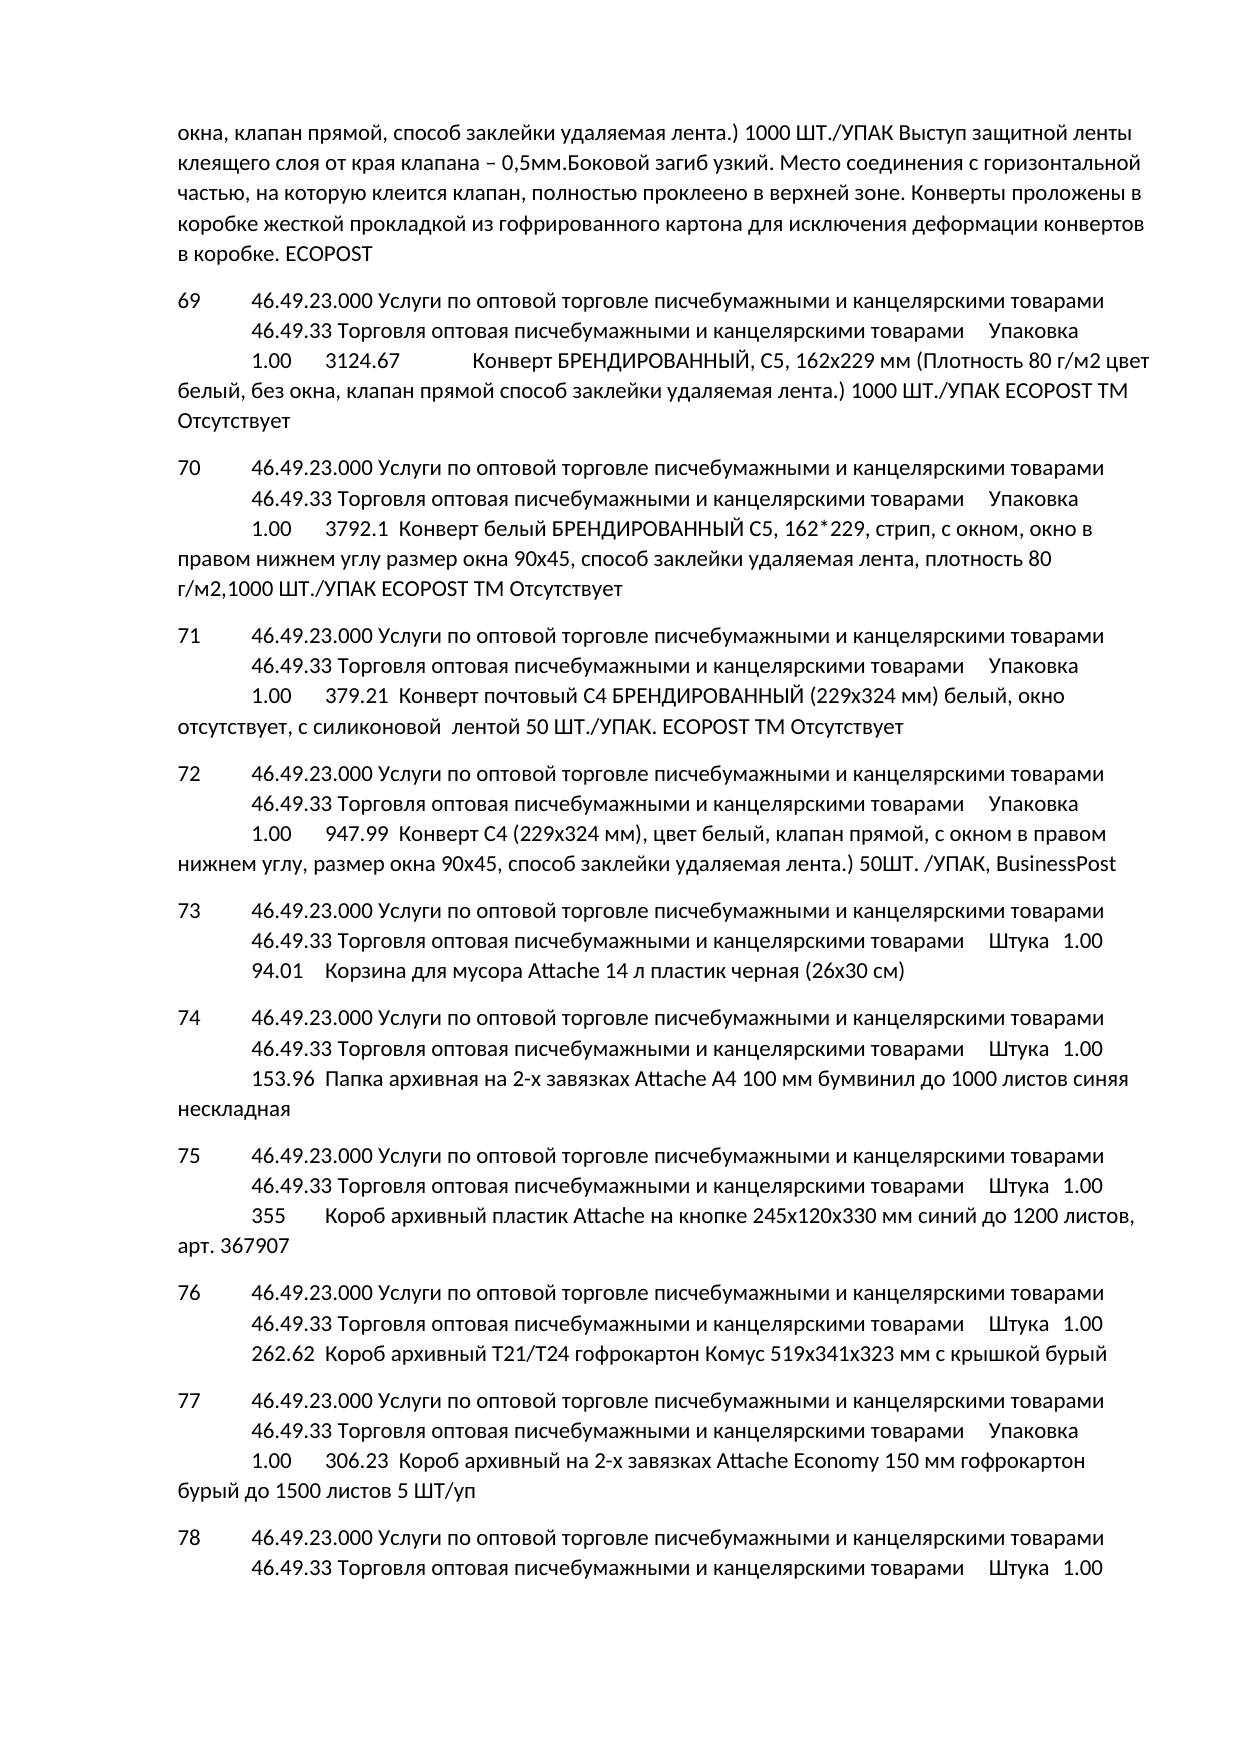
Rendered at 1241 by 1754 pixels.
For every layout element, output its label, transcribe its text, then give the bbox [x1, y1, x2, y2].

text 74 46.49.23.000 Услуги по оптовой торговле писчебумажными и канцелярскими товарами 46.49.33 Торговля оптовая писчебумажными и канцелярскими товарами Штука 1.00 153.96 Папка архивная на 2-х завязках Attache А4 100 мм бумвинил до 1000 листов синяя нескладная [177, 1003, 1152, 1122]
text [177, 1523, 1152, 1582]
text 76 46.49.23.000 Услуги по оптовой торговле писчебумажными и канцелярскими товарами 46.49.33 Торговля оптовая писчебумажными и канцелярскими товарами Штука 1.00 262.62 Короб архивный Т21/Т24 гофрокартон Комус 519х341х323 мм с крышкой бурый [177, 1278, 1152, 1367]
text 75 46.49.23.000 Услуги по оптовой торговле писчебумажными и канцелярскими товарами 46.49.33 Торговля оптовая писчебумажными и канцелярскими товарами Штука 1.00 355 Короб архивный пластик Attache на кнопке 245x120x330 мм синий до 1200 листов, арт. 367907 [177, 1141, 1152, 1260]
text 77 46.49.23.000 Услуги по оптовой торговле писчебумажными и канцелярскими товарами 46.49.33 Торговля оптовая писчебумажными и канцелярскими товарами Упаковка 1.00 306.23 Короб архивный на 2-х завязках Attache Economy 150 мм гофрокартон бурый до 1500 листов 5 ШТ/уп [177, 1386, 1152, 1504]
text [177, 118, 1152, 267]
text 72 46.49.23.000 Услуги по оптовой торговле писчебумажными и канцелярскими товарами 46.49.33 Торговля оптовая писчебумажными и канцелярскими товарами Упаковка 1.00 947.99 Конверт С4 (229x324 мм), цвет белый, клапан прямой, с окном в правом нижнем углу, размер окна 90х45, способ заклейки удаляемая лента.) 50ШТ. /УПАК, BusinessPost [177, 759, 1152, 877]
text 73 46.49.23.000 Услуги по оптовой торговле писчебумажными и канцелярскими товарами 46.49.33 Торговля оптовая писчебумажными и канцелярскими товарами Штука 1.00 94.01 Корзина для мусора Attache 14 л пластик черная (26х30 см) [177, 896, 1152, 985]
text 69 46.49.23.000 Услуги по оптовой торговле писчебумажными и канцелярскими товарами 46.49.33 Торговля оптовая писчебумажными и канцелярскими товарами Упаковка 1.00 3124.67 Конверт БРЕНДИРОВАННЫЙ, С5, 162х229 мм (Плотность 80 г/м2 цвет белый, без окна, клапан прямой способ заклейки удаляемая лента.) 1000 ШТ./УПАК ECOPOST ТМ Отсутствует [177, 286, 1152, 435]
text 71 46.49.23.000 Услуги по оптовой торговле писчебумажными и канцелярскими товарами 46.49.33 Торговля оптовая писчебумажными и канцелярскими товарами Упаковка 1.00 379.21 Конверт почтовый C4 БРЕНДИРОВАННЫЙ (229x324 мм) белый, окно отсутствует, с силиконовой лентой 50 ШТ./УПАК. ECOPOST ТМ Отсутствует [177, 621, 1152, 740]
text 70 46.49.23.000 Услуги по оптовой торговле писчебумажными и канцелярскими товарами 46.49.33 Торговля оптовая писчебумажными и канцелярскими товарами Упаковка 1.00 3792.1 Конверт белый БРЕНДИРОВАННЫЙ С5, 162*229, стрип, с окном, окно в правом нижнем углу размер окна 90х45, способ заклейки удаляемая лента, плотность 80 г/м2,1000 ШТ./УПАК ECOPOST ТМ Отсутствует [177, 453, 1152, 602]
